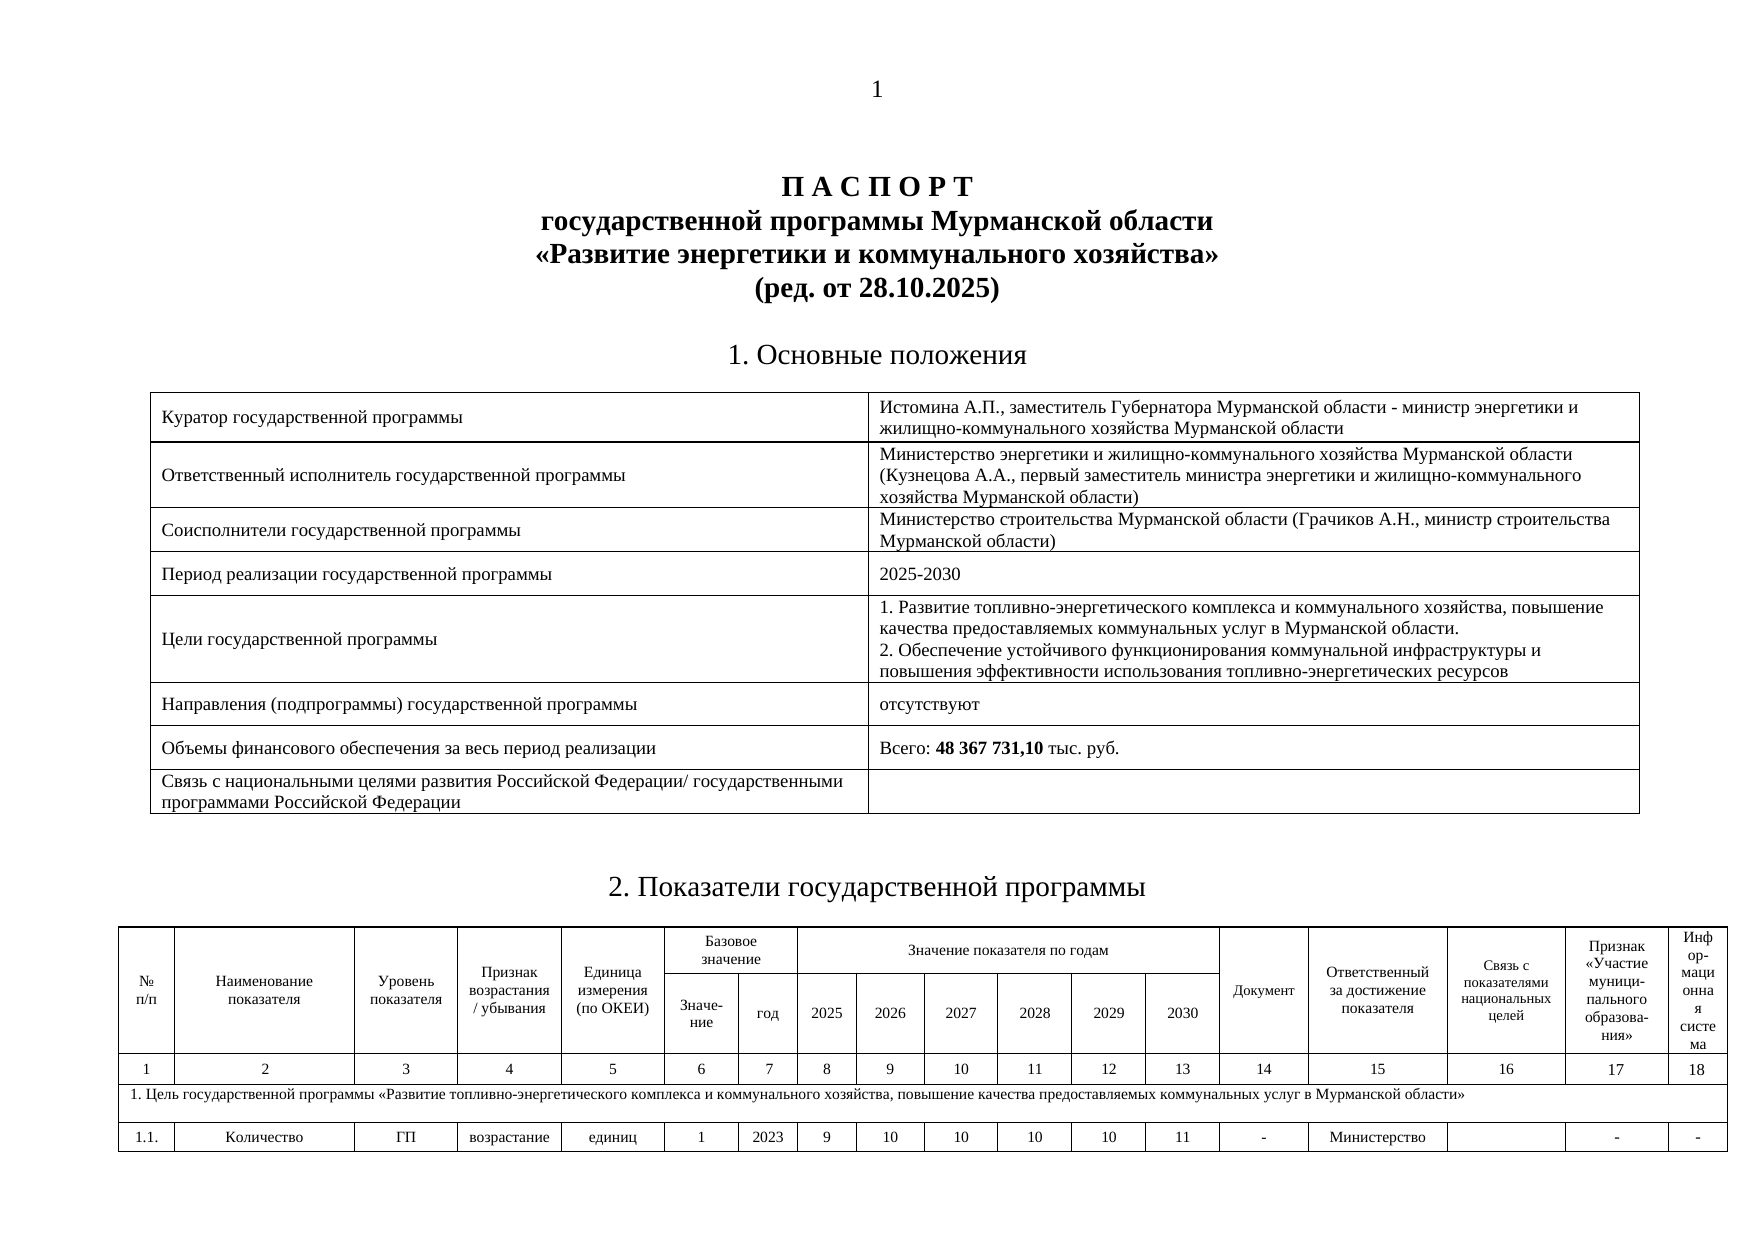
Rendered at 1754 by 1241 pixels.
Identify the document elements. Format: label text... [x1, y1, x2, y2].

table_header Истомина А.П., заместитель Губернатора Мурманской области - министр энергетики и жилищно-коммунального хозяйства Мурманской области [869, 393, 1639, 441]
table_cell 10 [1072, 1123, 1145, 1151]
table_header Базовое значение [665, 928, 797, 973]
table_cell единиц [562, 1123, 664, 1151]
table_cell 6 [665, 1054, 738, 1084]
table_cell 16 [1448, 1054, 1565, 1084]
table_cell 1.1. [119, 1123, 174, 1151]
table_header Инфор-мационная система [1669, 928, 1727, 1053]
table_cell 15 [1309, 1054, 1447, 1084]
table_cell 9 [857, 1054, 924, 1084]
table_cell 18 [1669, 1054, 1727, 1084]
table_cell Соисполнители государственной программы [151, 508, 868, 551]
text П А С П О Р Т [118, 169, 1636, 203]
table_cell Связь с национальными целями развития Российской Федерации/ государственными программами Российской Федерации [151, 770, 868, 813]
table_cell 4 [458, 1054, 561, 1084]
table_header Единица измерения (по ОКЕИ) [562, 928, 664, 1053]
table_header Ответственный за достижение показателя [1309, 928, 1447, 1053]
table_cell [869, 770, 1639, 813]
table_cell 10 [925, 1123, 997, 1151]
table_cell 9 [798, 1123, 856, 1151]
table_cell 8 [798, 1054, 856, 1084]
table_cell 2026 [857, 974, 924, 1053]
table_cell Период реализации государственной программы [151, 552, 868, 594]
table_header № п/п [119, 928, 174, 1053]
table_cell ГП [355, 1123, 457, 1151]
table_cell - [1669, 1123, 1727, 1151]
table_cell 5 [562, 1054, 664, 1084]
text 1. Основные положения [118, 337, 1636, 371]
table_cell [1448, 1123, 1565, 1151]
table_cell 2028 [998, 974, 1071, 1053]
text (ред. от 28.10.2025) [118, 270, 1636, 303]
table_cell 11 [1146, 1123, 1219, 1151]
table_cell Всего: 48 367 731,10 тыс. руб. [869, 726, 1639, 768]
table_cell Ответственный исполнитель государственной программы [151, 443, 868, 507]
table_cell 2 [175, 1054, 354, 1084]
table_header Наименование показателя [175, 928, 354, 1053]
table_cell 17 [1566, 1054, 1668, 1084]
table_header Уровень показателя [355, 928, 457, 1053]
table_cell 1 [665, 1123, 738, 1151]
table_cell Цели государственной программы [151, 596, 868, 682]
table_cell 1. Развитие топливно-энергетического комплекса и коммунального хозяйства, повышение качества предоставляемых коммунальных услуг в Мурманской области. 2. Обеспечение устойчивого функционирования коммунальной инфраструктуры и повышения эффективности использования топливно-энергетических ресурсов [869, 596, 1639, 682]
table_cell Значе-ние [665, 974, 738, 1053]
table_cell 14 [1220, 1054, 1308, 1084]
table_header Документ [1220, 928, 1308, 1053]
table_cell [1309, 1123, 1447, 1151]
table_cell - [1566, 1123, 1668, 1151]
table_cell 2027 [925, 974, 997, 1053]
table_cell возрастание [458, 1123, 561, 1151]
table_header Значение показателя по годам [798, 928, 1219, 973]
table_header Связь с показателями национальных целей [1448, 928, 1565, 1053]
text 2. Показатели государственной программы [118, 869, 1636, 902]
table_cell 10 [998, 1123, 1071, 1151]
table_cell Объемы финансового обеспечения за весь период реализации [151, 726, 868, 768]
table_header Куратор государственной программы [151, 393, 868, 441]
table_cell 3 [355, 1054, 457, 1084]
text государственной программы Мурманской области [118, 203, 1636, 236]
table_cell 2025 [798, 974, 856, 1053]
table_cell 12 [1072, 1054, 1145, 1084]
table_cell отсутствуют [869, 683, 1639, 725]
table_cell 2029 [1072, 974, 1145, 1053]
table_cell Министерство строительства Мурманской области (Грачиков А.Н., министр строительства Мурманской области) [869, 508, 1639, 551]
table_cell 1 [119, 1054, 174, 1084]
text «Развитие энергетики и коммунального хозяйства» [118, 236, 1636, 270]
table_cell 2023 [739, 1123, 797, 1151]
table_cell 2025-2030 [869, 552, 1639, 594]
table_cell 2030 [1146, 974, 1219, 1053]
table_cell 10 [857, 1123, 924, 1151]
table_header Признак возрастания/ убывания [458, 928, 561, 1053]
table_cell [175, 1123, 354, 1151]
table_cell Направления (подпрограммы) государственной программы [151, 683, 868, 725]
table_cell 10 [925, 1054, 997, 1084]
table_header Признак «Участие муници-пального образова-ния» [1566, 928, 1668, 1053]
table_cell 13 [1146, 1054, 1219, 1084]
table_cell Министерство энергетики и жилищно-коммунального хозяйства Мурманской области (Кузнецова А.А., первый заместитель министра энергетики и жилищно-коммунального хозяйства Мурманской области) [869, 443, 1639, 507]
table_cell - [1220, 1123, 1308, 1151]
table_cell 1. Цель государственной программы «Развитие топливно-энергетического комплекса и коммунального хозяйства, повышение качества предоставляемых коммунальных услуг в Мурманской области» [119, 1085, 1727, 1122]
table_cell 11 [998, 1054, 1071, 1084]
table_cell 7 [739, 1054, 797, 1084]
table_cell год [739, 974, 797, 1053]
